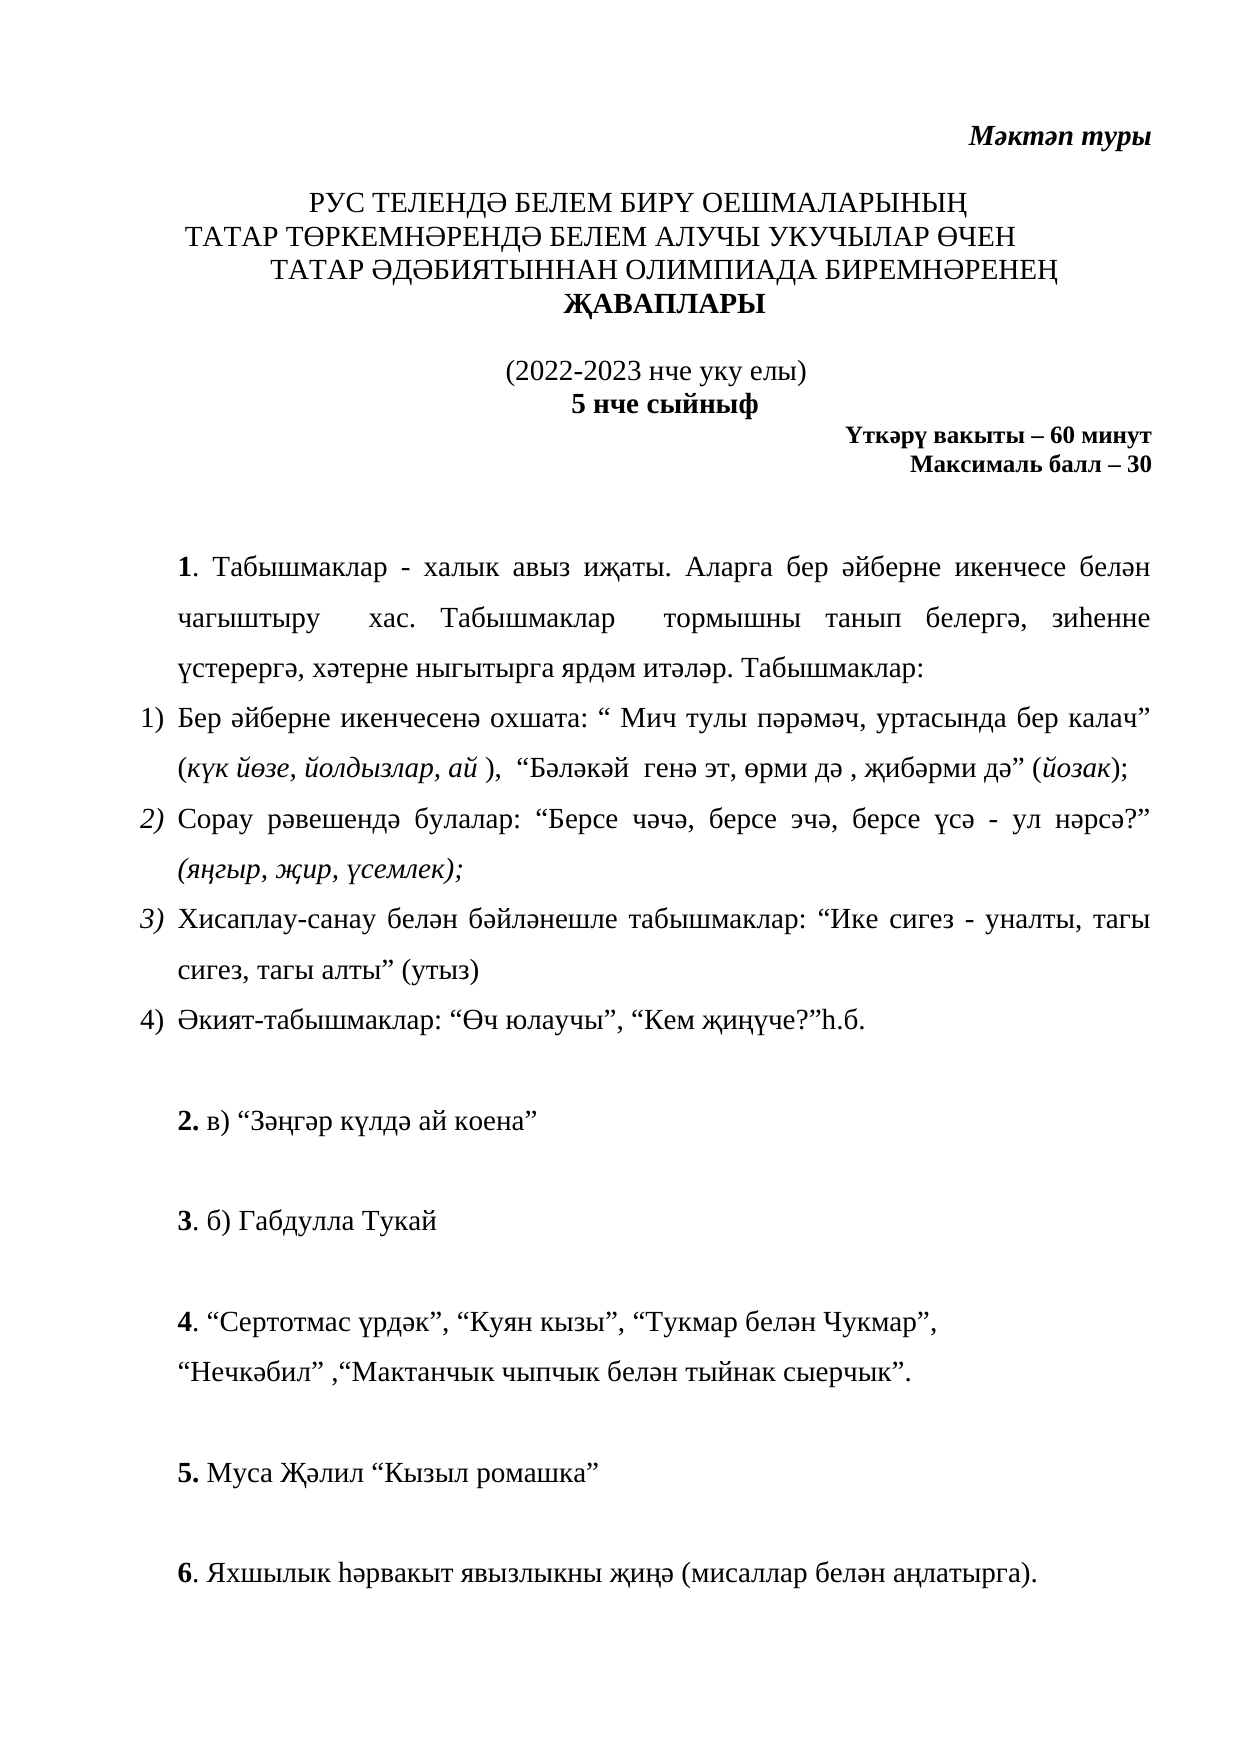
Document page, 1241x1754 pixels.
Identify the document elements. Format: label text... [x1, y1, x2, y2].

text Үткәрү вакыты – 60 минут [177, 420, 1152, 449]
text (2022-2023 нче уку елы) [177, 353, 1152, 386]
list Хисаплау-санау белән бәйләнешле табышмаклар: “Ике сигез - уналты, тагы сигез, тагы алты” (утыз) [140, 902, 1152, 985]
text ТАТАР ӘДӘБИЯТЫННАН ОЛИМПИАДА БИРЕМНӘРЕНЕҢ ҖАВАПЛАРЫ [177, 252, 1152, 319]
text ТАТАР ТӨРКЕМНӘРЕНДӘ БЕЛЕМ АЛУЧЫ УКУЧЫЛАР ӨЧЕН [177, 219, 1152, 252]
list 2. в) “Зәңгәр күлдә ай коена” [177, 1103, 1152, 1136]
text Мәктәп туры [177, 118, 1152, 152]
list Бер әйберне икенчесенә охшата: “ Мич тулы пәрәмәч, уртасында бер калач” (күк йөзе, йолдызлар, ай ), “Бәләкәй генә эт, өрми дә , җибәрми дә” (йозак); [140, 700, 1152, 784]
text РУС ТЕЛЕНДӘ БЕЛЕМ БИРҮ ОЕШМАЛАРЫНЫҢ [177, 185, 1152, 219]
text 4. “Сертотмас үрдәк”, “Куян кызы”, “Тукмар белән Чукмар”, [177, 1304, 1152, 1338]
text 5 нче сыйныф [177, 386, 1152, 420]
text “Нечкәбил” ,“Мактанчык чыпчык белән тыйнак сыерчык”. [177, 1354, 1152, 1388]
list Әкият-табышмаклар: “Өч юлаучы”, “Кем җиңүче?”һ.б. [140, 1002, 1152, 1036]
text 1. Табышмаклар - халык авыз иҗаты. Аларга бер әйберне икенчесе белән чагыштыру хас. Табышмаклар тормышны танып белергә, зиһенне үстерергә, хәтерне ныгытырга ярдәм итәләр. Табышмаклар: [177, 549, 1152, 683]
text 3. б) Габдулла Тукай [177, 1203, 1152, 1237]
text 6. Яхшылык һәрвакыт явызлыкны җиңә (мисаллар белән аңлатырга). [177, 1556, 1152, 1589]
text 5. Муса Җәлил “Кызыл ромашка” [177, 1455, 1152, 1488]
list Сорау рәвешендә булалар: “Берсе чәчә, берсе эчә, берсе үсә - ул нәрсә?” (яңгыр, җир, үсемлек); [140, 801, 1152, 885]
text Максималь балл – 30 [177, 449, 1152, 477]
